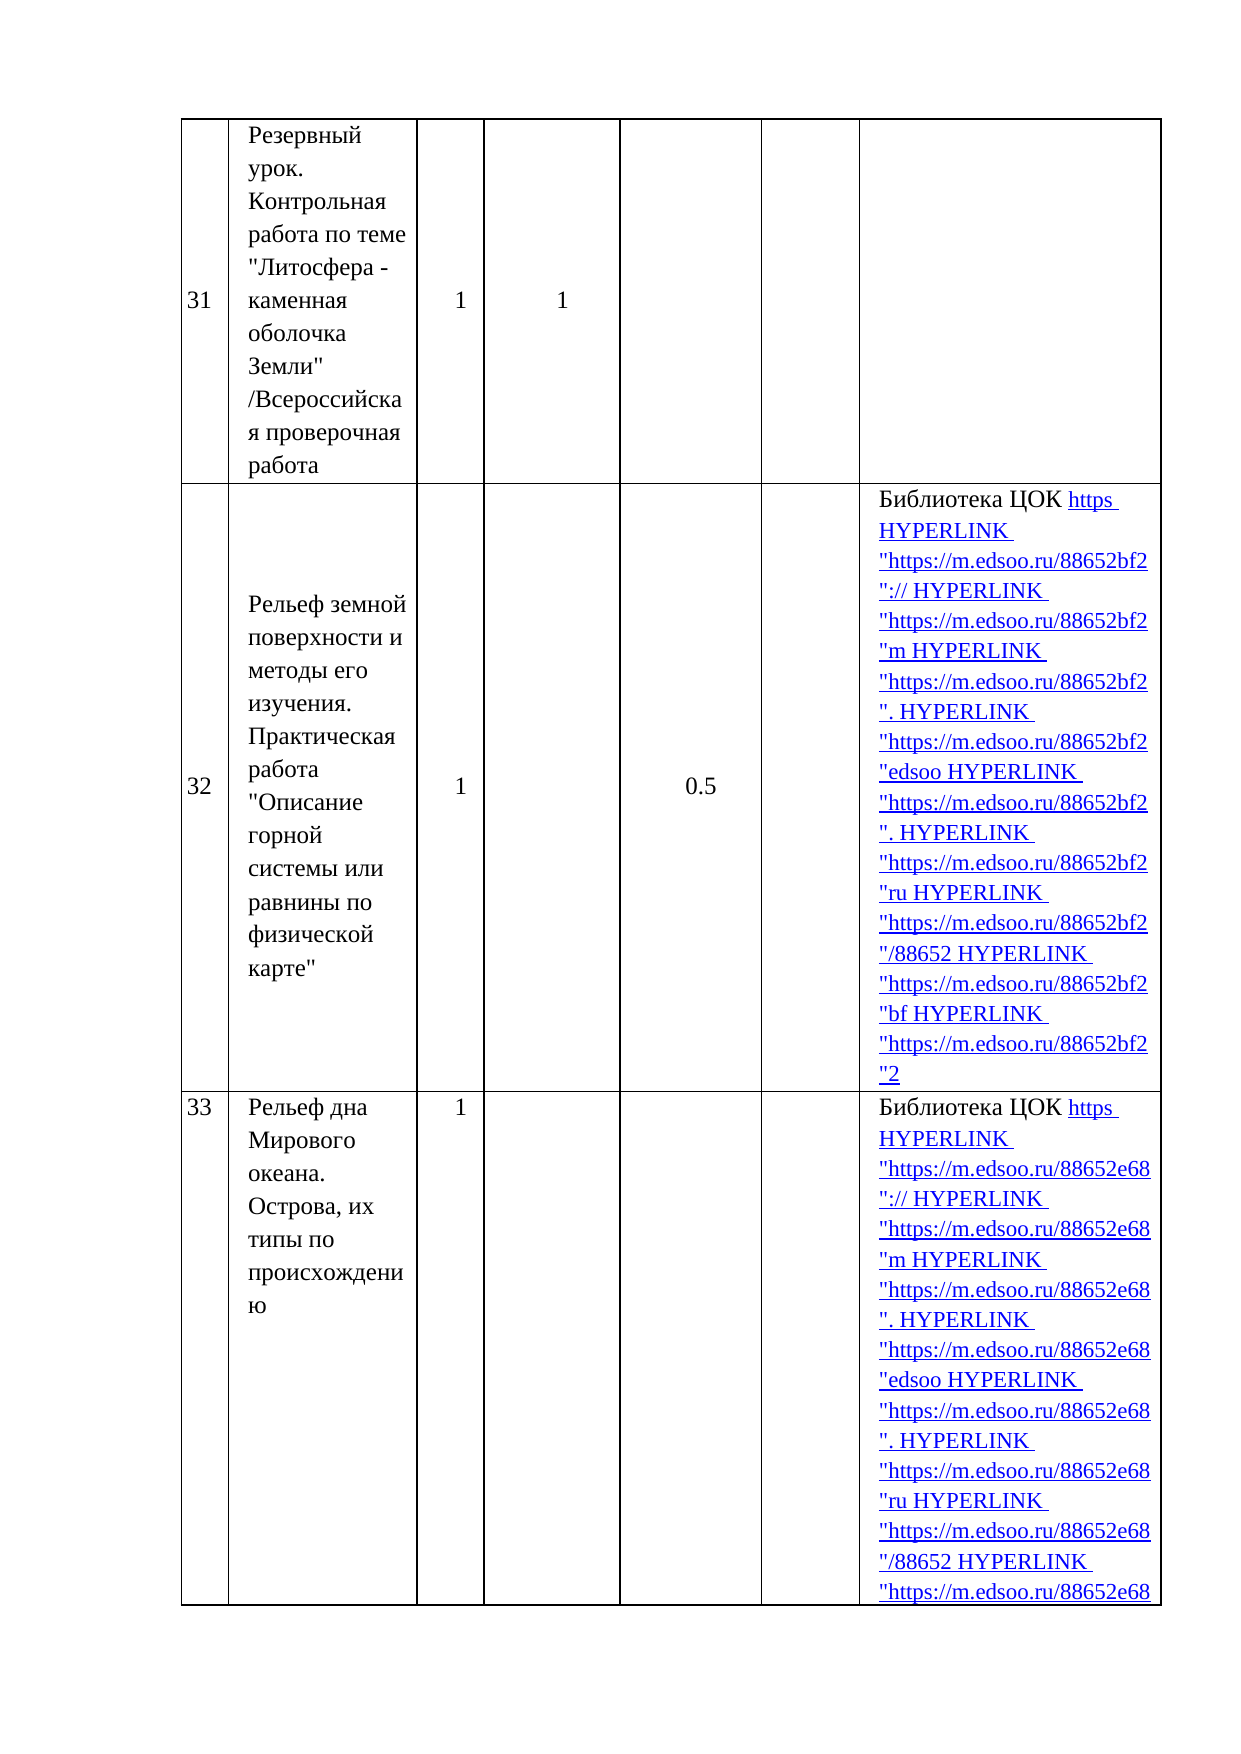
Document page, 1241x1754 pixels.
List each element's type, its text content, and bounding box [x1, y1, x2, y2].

table_cell [860, 120, 1160, 482]
table_cell Резервный урок. Контрольная работа по теме "Литосфера - каменная оболочка Земли" /Всероссийская проверочная работа [229, 120, 416, 482]
table_cell 1 [418, 120, 483, 482]
table_cell [621, 1092, 761, 1604]
table_cell [485, 1092, 619, 1604]
table_cell Рельеф земной поверхности и методы его изучения. Практическая работа "Описание горной системы или равнины по физической карте" [229, 484, 416, 1091]
table_cell 1 [485, 120, 619, 482]
table_cell [485, 484, 619, 1091]
table_cell [762, 1092, 859, 1604]
table_cell [621, 120, 761, 482]
table_cell [762, 484, 859, 1091]
table_cell [762, 120, 859, 482]
table_cell 1 [418, 484, 483, 1091]
table_cell 0.5 [621, 484, 761, 1091]
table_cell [229, 1092, 416, 1604]
table_cell 31 [182, 120, 228, 482]
table_cell 33 [182, 1092, 228, 1604]
table_cell 32 [182, 484, 228, 1091]
table_cell 1 [418, 1092, 483, 1604]
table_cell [860, 1092, 1160, 1604]
table_cell Библиотека ЦОК https HYPERLINK "https://m.edsoo.ru/88652bf2":// HYPERLINK "https://m.edsoo.ru/88652bf2"m HYPERLINK "https://m.edsoo.ru/88652bf2". HYPERLINK "https://m.edsoo.ru/88652bf2"edsoo HYPERLINK "https://m.edsoo.ru/88652bf2". HYPERLINK "https://m.edsoo.ru/88652bf2"ru HYPERLINK "https://m.edsoo.ru/88652bf2"/88652 HYPERLINK "https://m.edsoo.ru/88652bf2"bf HYPERLINK "https://m.edsoo.ru/88652bf2"2 [860, 484, 1160, 1091]
